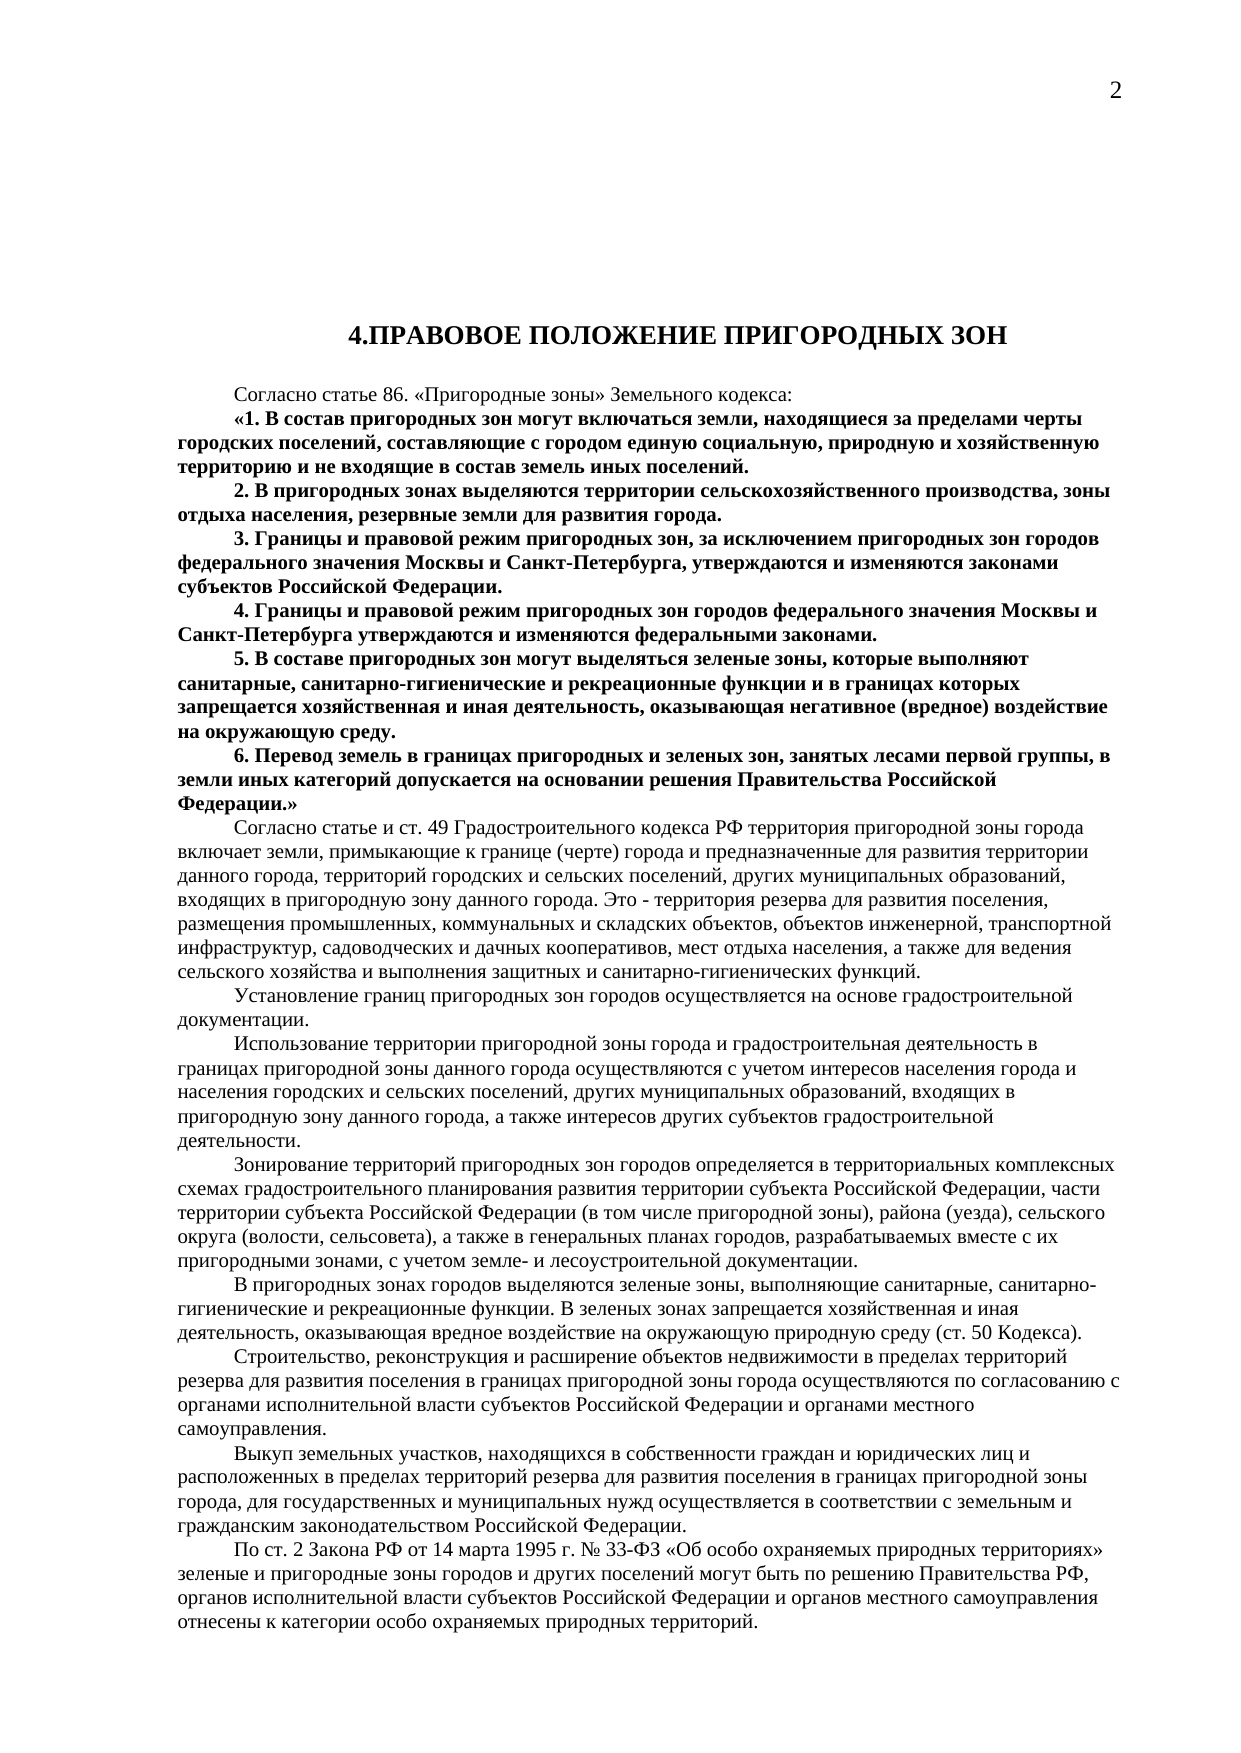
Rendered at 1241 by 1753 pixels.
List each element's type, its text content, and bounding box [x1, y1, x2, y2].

text 6. Перевод земель в границах пригородных и зеленых зон, занятых лесами первой группы, в земли иных категорий допускается на основании решения Правительства Российской Федерации.» [177, 743, 1122, 815]
text Использование территории пригородной зоны города и градостроительная деятельность в границах пригородной зоны данного города осуществляются с учетом интересов населения города и населения городских и сельских поселений, других муниципальных образований, входящих в пригородную зону данного города, а также интересов других субъектов градостроительной деятельности. [177, 1031, 1122, 1152]
text Зонирование территорий пригородных зон городов определяется в территориальных комплексных схемах градостроительного планирования развития территории субъекта Российской Федерации, части территории субъекта Российской Федерации (в том числе пригородной зоны), района (уезда), сельского округа (волости, сельсовета), а также в генеральных планах городов, разрабатываемых вместе с их пригородными зонами, с учетом земле- и лесоустроительной документации. [177, 1152, 1122, 1272]
text 4. Границы и правовой режим пригородных зон городов федерального значения Москвы и Санкт-Петербурга утверждаются и изменяются федеральными законами. [177, 598, 1122, 646]
text 5. В составе пригородных зон могут выделяться зеленые зоны, которые выполняют санитарные, санитарно-гигиенические и рекреационные функции и в границах которых запрещается хозяйственная и иная деятельность, оказывающая негативное (вредное) воздействие на окружающую среду. [177, 646, 1122, 743]
text По ст. 2 Закона РФ от 14 марта 1995 г. № 33-ФЗ «Об особо охраняемых природных территориях» зеленые и пригородные зоны городов и других поселений могут быть по решению Правительства РФ, органов исполнительной власти субъектов Российской Федерации и органов местного самоуправления отнесены к категории особо охраняемых природных территорий. [177, 1537, 1122, 1633]
text 4.ПРАВОВОЕ ПОЛОЖЕНИЕ ПРИГОРОДНЫХ ЗОН [177, 319, 1122, 351]
text Выкуп земельных участков, находящихся в собственности граждан и юридических лиц и расположенных в пределах территорий резерва для развития поселения в границах пригородной зоны города, для государственных и муниципальных нужд осуществляется в соответствии с земельным и гражданским законодательством Российской Федерации. [177, 1440, 1122, 1537]
text Установление границ пригородных зон городов осуществляется на основе градостроительной документации. [177, 983, 1122, 1031]
text Согласно статье и ст. 49 Градостроительного кодекса РФ территория пригородной зоны города включает земли, примыкающие к границе (черте) города и предназначенные для развития территории данного города, территорий городских и сельских поселений, других муниципальных образований, входящих в пригородную зону данного города. Это - территория резерва для развития поселения, размещения промышленных, коммунальных и складских объектов, объектов инженерной, транспортной инфраструктур, садоводческих и дачных кооперативов, мест отдыха населения, а также для ведения сельского хозяйства и выполнения защитных и санитарно-гигиенических функций. [177, 815, 1122, 983]
text 3. Границы и правовой режим пригородных зон, за исключением пригородных зон городов федерального значения Москвы и Санкт-Петербурга, утверждаются и изменяются законами субъектов Российской Федерации. [177, 526, 1122, 598]
text Строительство, реконструкция и расширение объектов недвижимости в пределах территорий резерва для развития поселения в границах пригородной зоны города осуществляются по согласованию с органами исполнительной власти субъектов Российской Федерации и органами местного самоуправления. [177, 1344, 1122, 1440]
text 2. В пригородных зонах выделяются территории сельскохозяйственного производства, зоны отдыха населения, резервные земли для развития города. [177, 478, 1122, 526]
text «1. В состав пригородных зон могут включаться земли, находящиеся за пределами черты городских поселений, составляющие с городом единую социальную, природную и хозяйственную территорию и не входящие в состав земель иных поселений. [177, 406, 1122, 478]
text В пригородных зонах городов выделяются зеленые зоны, выполняющие санитарные, санитарно-гигиенические и рекреационные функции. В зеленых зонах запрещается хозяйственная и иная деятельность, оказывающая вредное воздействие на окружающую природную среду (ст. 50 Кодекса). [177, 1272, 1122, 1344]
text Согласно статье 86. «Пригородные зоны» Земельного кодекса: [177, 382, 1122, 406]
